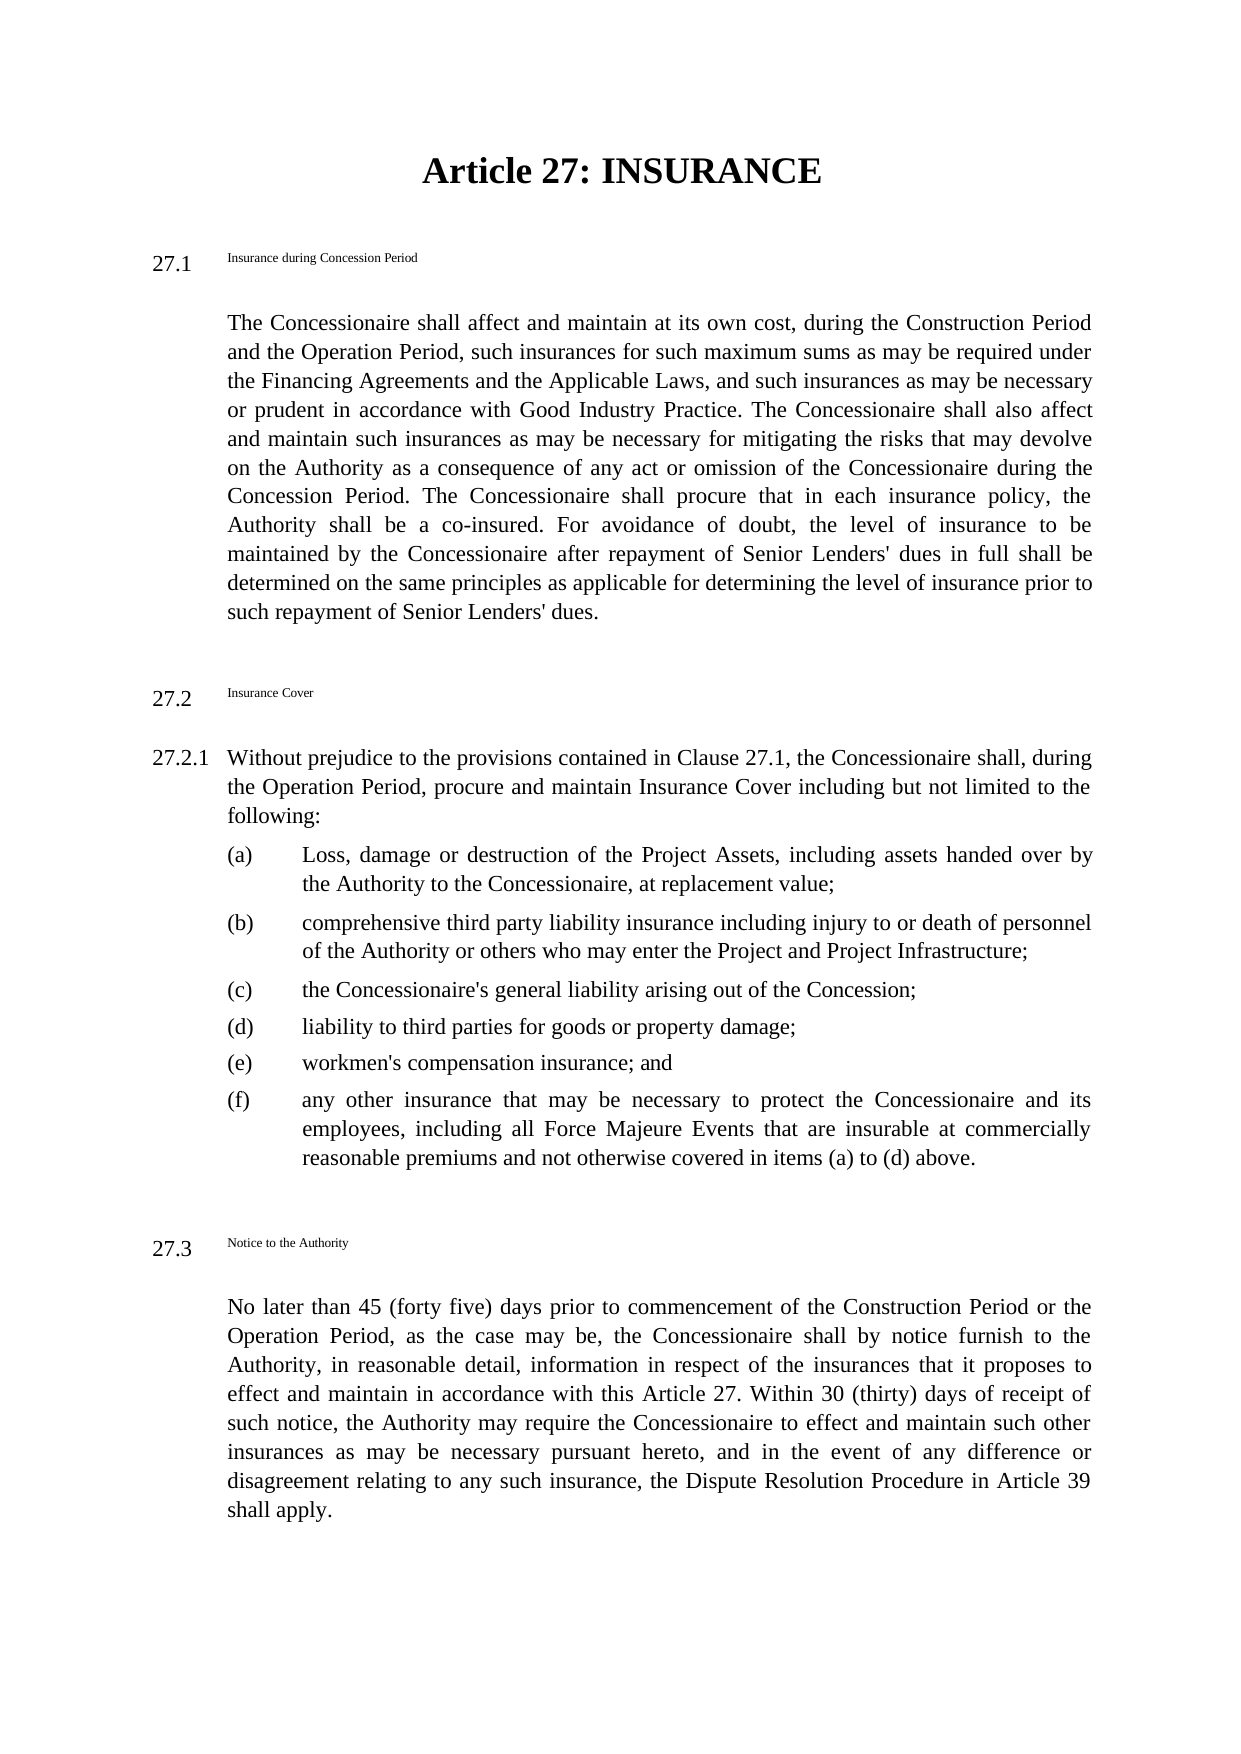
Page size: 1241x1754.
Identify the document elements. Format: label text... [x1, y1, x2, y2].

list any other insurance that may be necessary to protect the Concessionaire and its employees, including all Force Majeure Events that are insurable at commercially reasonable premiums and not otherwise covered in items (a) to (d) above. [227, 1086, 1093, 1170]
subtitle Insurance Cover [152, 685, 1159, 712]
text No later than 45 (forty five) days prior to commencement of the Construction Period or the Operation Period, as the case may be, the Concessionaire shall by notice furnish to the Authority, in reasonable detail, information in respect of the insurances that it proposes to effect and maintain in accordance with this Article 27. Within 30 (thirty) days of receipt of such notice, the Authority may require the Concessionaire to effect and maintain such other insurances as may be necessary pursuant hereto, and in the event of any difference or disagreement relating to any such insurance, the Dispute Resolution Procedure in Article 39 shall apply. [227, 1293, 1093, 1522]
list Without prejudice to the provisions contained in Clause 27.1, the Concessionaire shall, during the Operation Period, procure and maintain Insurance Cover including but not limited to the following: [152, 744, 1092, 828]
subtitle Insurance during Concession Period [152, 250, 1159, 277]
list liability to third parties for goods or property damage; [227, 1013, 1159, 1039]
subtitle Article 27: INSURANCE [377, 148, 867, 192]
subtitle Notice to the Authority [152, 1234, 1159, 1261]
list the Concessionaire's general liability arising out of the Concession; [227, 977, 1159, 1003]
list comprehensive third party liability insurance including injury to or death of personnel of the Authority or others who may enter the Project and Project Infrastructure; [227, 909, 1093, 964]
list Loss, damage or destruction of the Project Assets, including assets handed over by the Authority to the Concessionaire, at replacement value; [227, 841, 1093, 896]
text The Concessionaire shall affect and maintain at its own cost, during the Construction Period and the Operation Period, such insurances for such maximum sums as may be required under the Financing Agreements and the Applicable Laws, and such insurances as may be necessary or prudent in accordance with Good Industry Practice. The Concessionaire shall also affect and maintain such insurances as may be necessary for mitigating the risks that may devolve on the Authority as a consequence of any act or omission of the Concessionaire during the Concession Period. The Concessionaire shall procure that in each insurance policy, the Authority shall be a co-insured. For avoidance of doubt, the level of insurance to be maintained by the Concessionaire after repayment of Senior Lenders' dues in full shall be determined on the same principles as applicable for determining the level of insurance prior to such repayment of Senior Lenders' dues. [227, 309, 1093, 625]
list workmen's compensation insurance; and [227, 1049, 1159, 1076]
